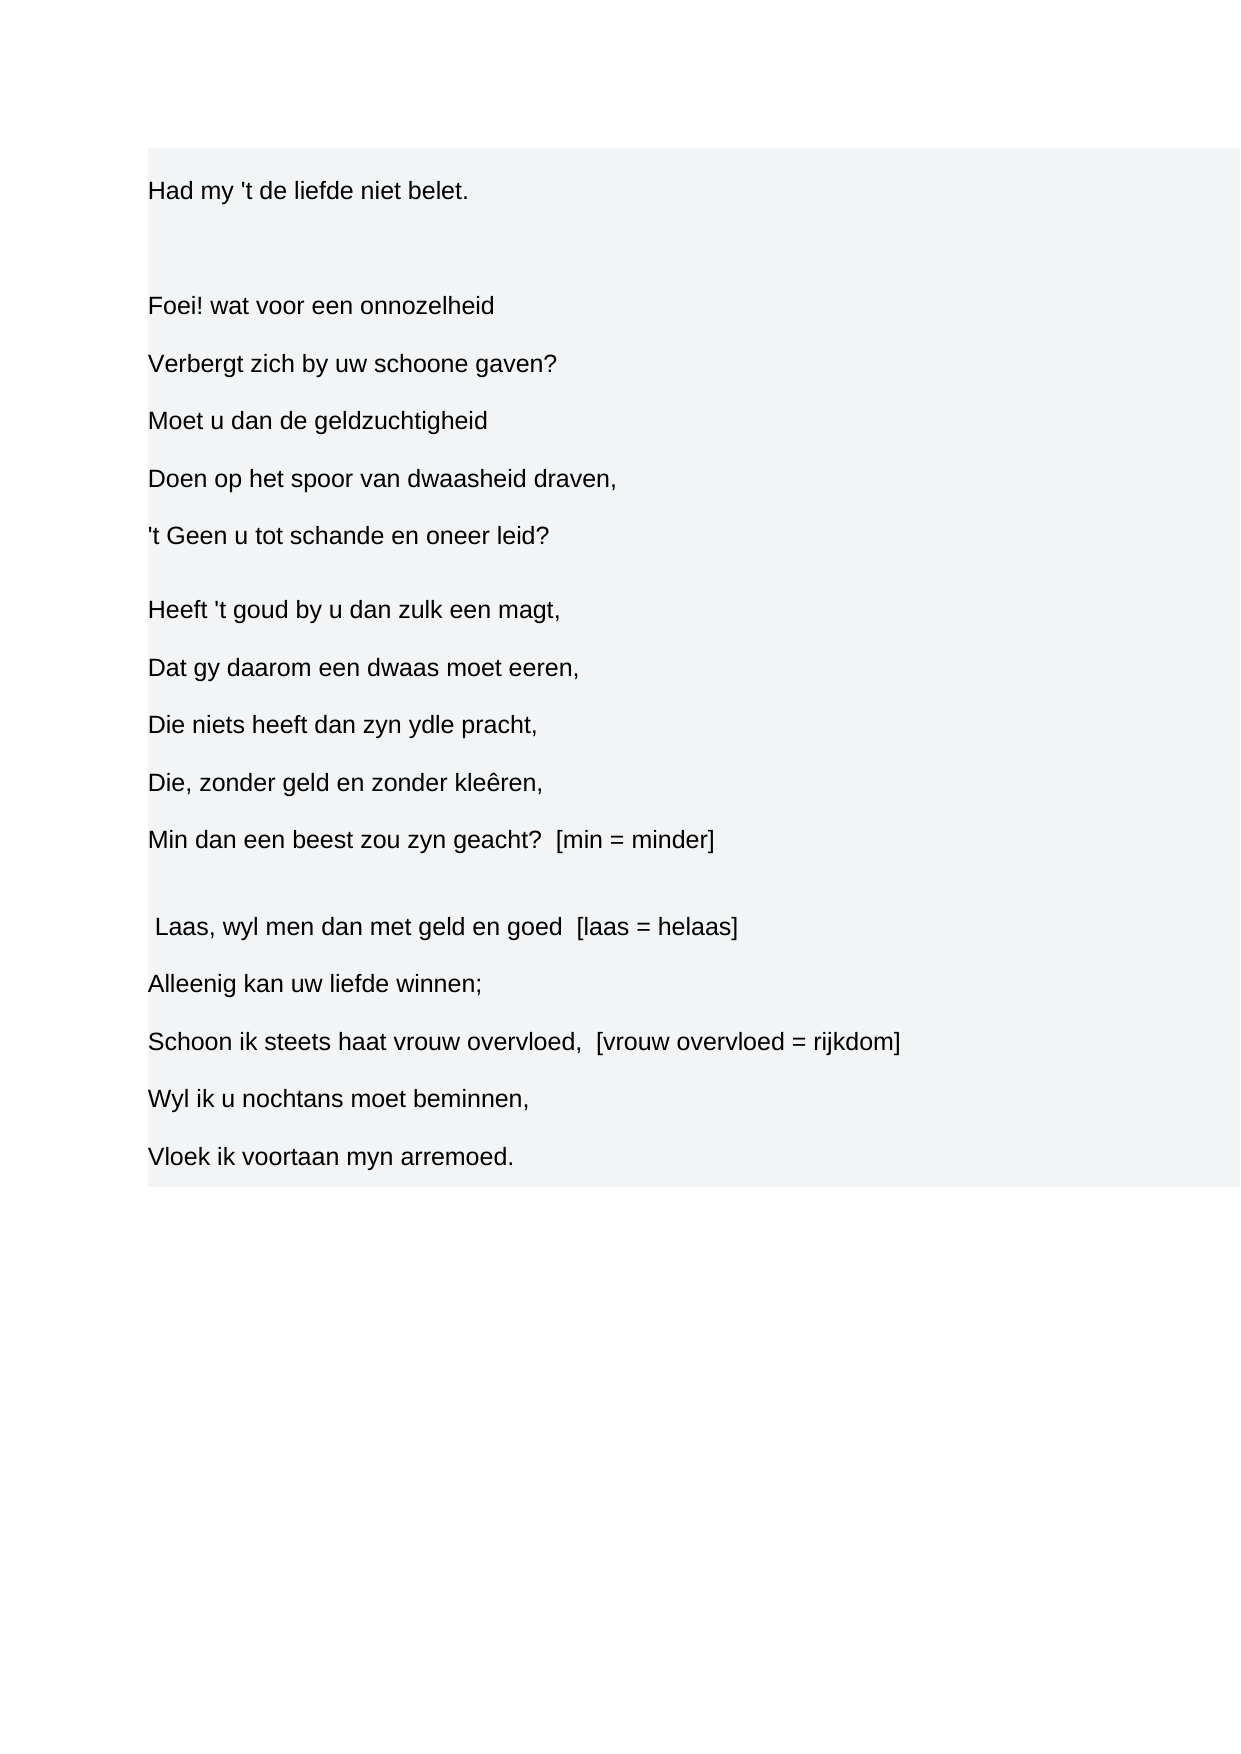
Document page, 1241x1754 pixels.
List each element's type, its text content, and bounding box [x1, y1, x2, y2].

table_cell Heeft 't goud by u dan zulk een magt, Dat gy daarom een dwaas moet eeren, Die niets heeft dan zyn ydle pracht, Die, zonder geld en zonder kleêren, Min dan een beest zou zyn geacht? [min = minder] Laas, wyl men dan met geld en goed [laas = helaas] Alleenig kan uw liefde winnen; Schoon ik steets haat vrouw overvloed, [vrouw overvloed = rijkdom] Wyl ik u nochtans moet beminnen, Vloek ik voortaan myn arremoed. [148, 567, 1240, 1187]
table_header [148, 148, 1240, 567]
